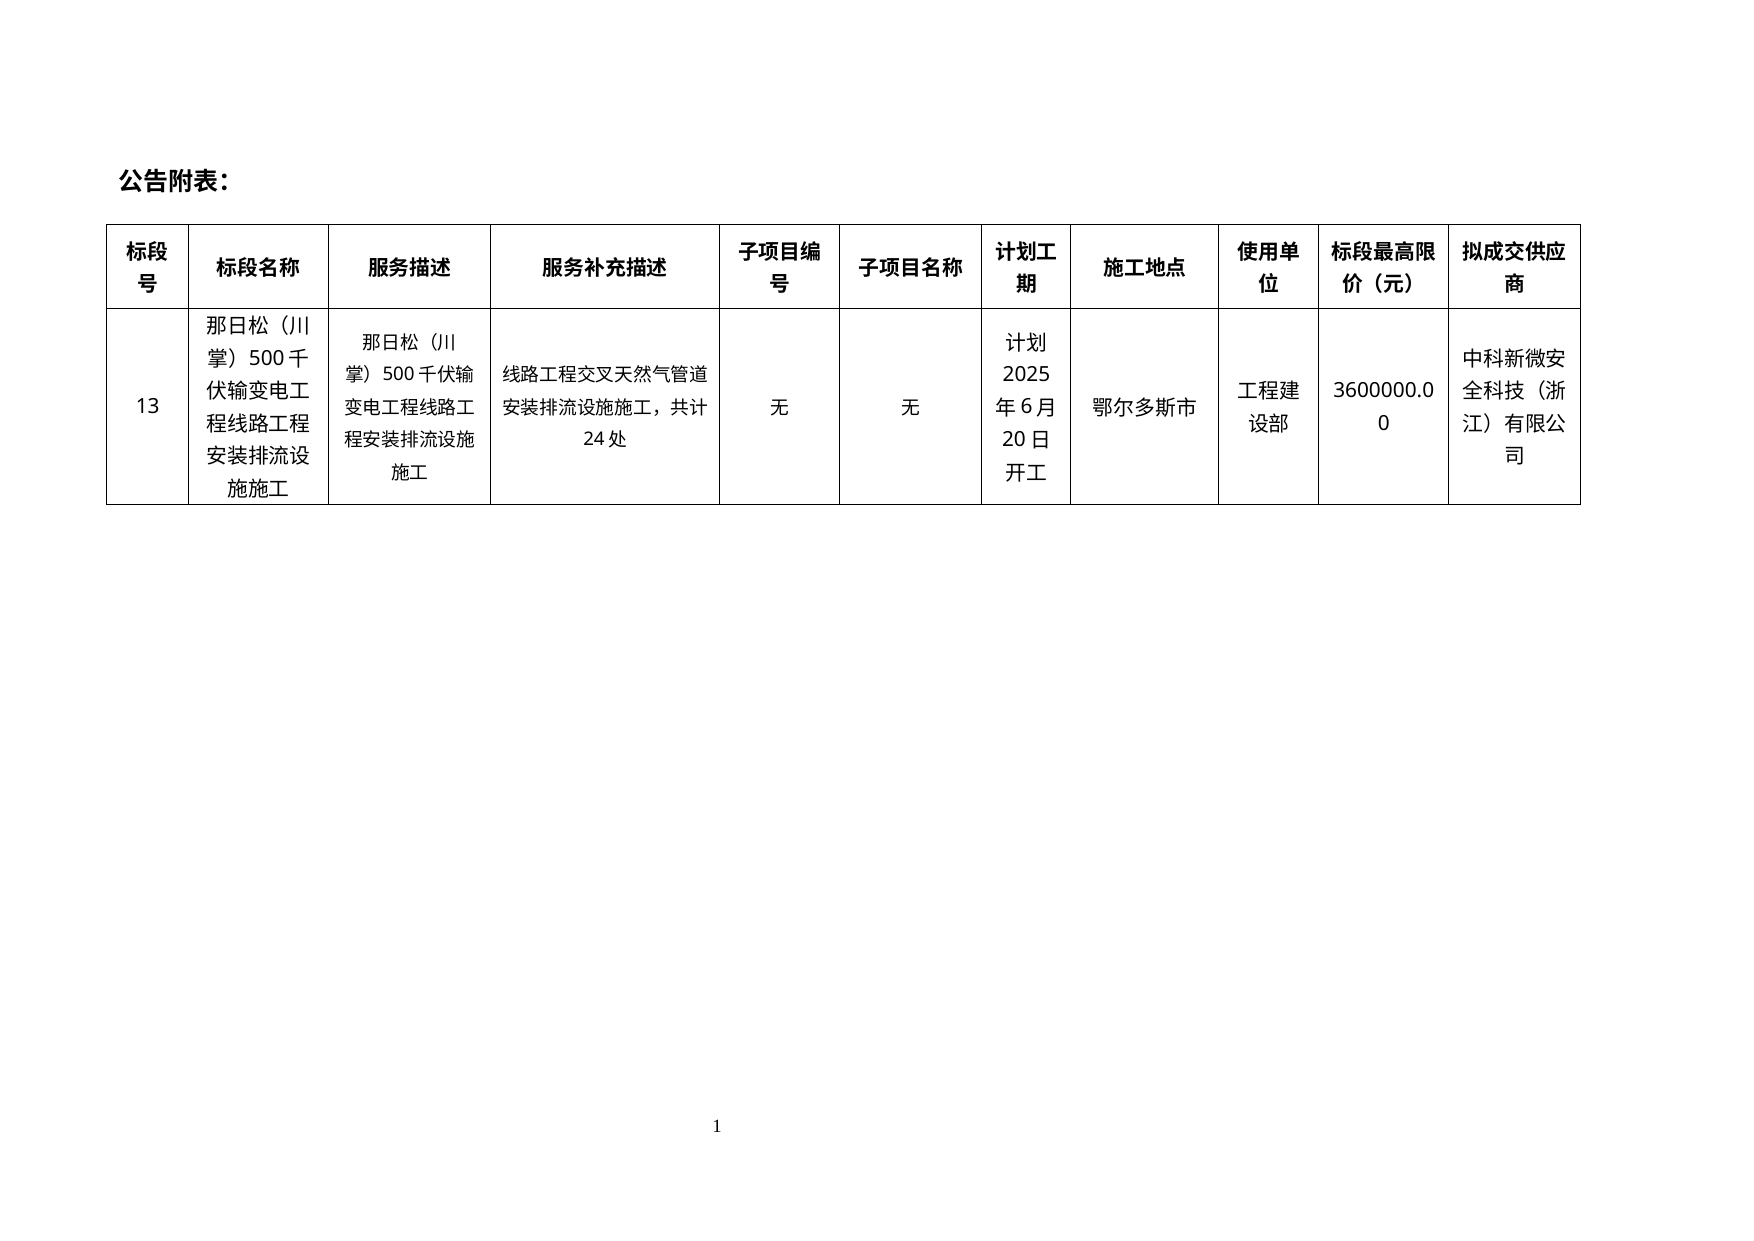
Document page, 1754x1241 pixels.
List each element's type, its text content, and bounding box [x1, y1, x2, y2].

table_header 服务补充描述 [491, 225, 719, 307]
table_cell 那日松（川掌）500千伏输变电工程线路工程安装排流设施施工 [189, 309, 328, 503]
table_header 施工地点 [1071, 225, 1218, 307]
table_cell 中科新微安全科技（浙江）有限公司 [1449, 309, 1580, 503]
table_header 拟成交供应商 [1449, 225, 1580, 307]
table_header 子项目名称 [840, 225, 981, 307]
table_cell 计划2025年6月20日开工 [982, 309, 1070, 503]
table_header 标段名称 [189, 225, 328, 307]
table_cell 无 [720, 309, 839, 503]
table_header 标段号 [107, 225, 188, 307]
table_cell 13 [107, 309, 188, 503]
table_cell 鄂尔多斯市 [1071, 309, 1218, 503]
table_header 计划工期 [982, 225, 1070, 307]
table_cell 那日松（川掌）500千伏输变电工程线路工程安装排流设施施工 [329, 309, 490, 503]
table_header 标段最高限价（元） [1319, 225, 1448, 307]
table_header 使用单位 [1219, 225, 1318, 307]
text 公告附表： [118, 147, 1606, 212]
table_header 服务描述 [329, 225, 490, 307]
table_cell 3600000.00 [1319, 309, 1448, 503]
table_header 子项目编号 [720, 225, 839, 307]
table_cell 线路工程交叉天然气管道安装排流设施施工，共计24处 [491, 309, 719, 503]
table_cell 无 [840, 309, 981, 503]
table_cell 工程建设部 [1219, 309, 1318, 503]
